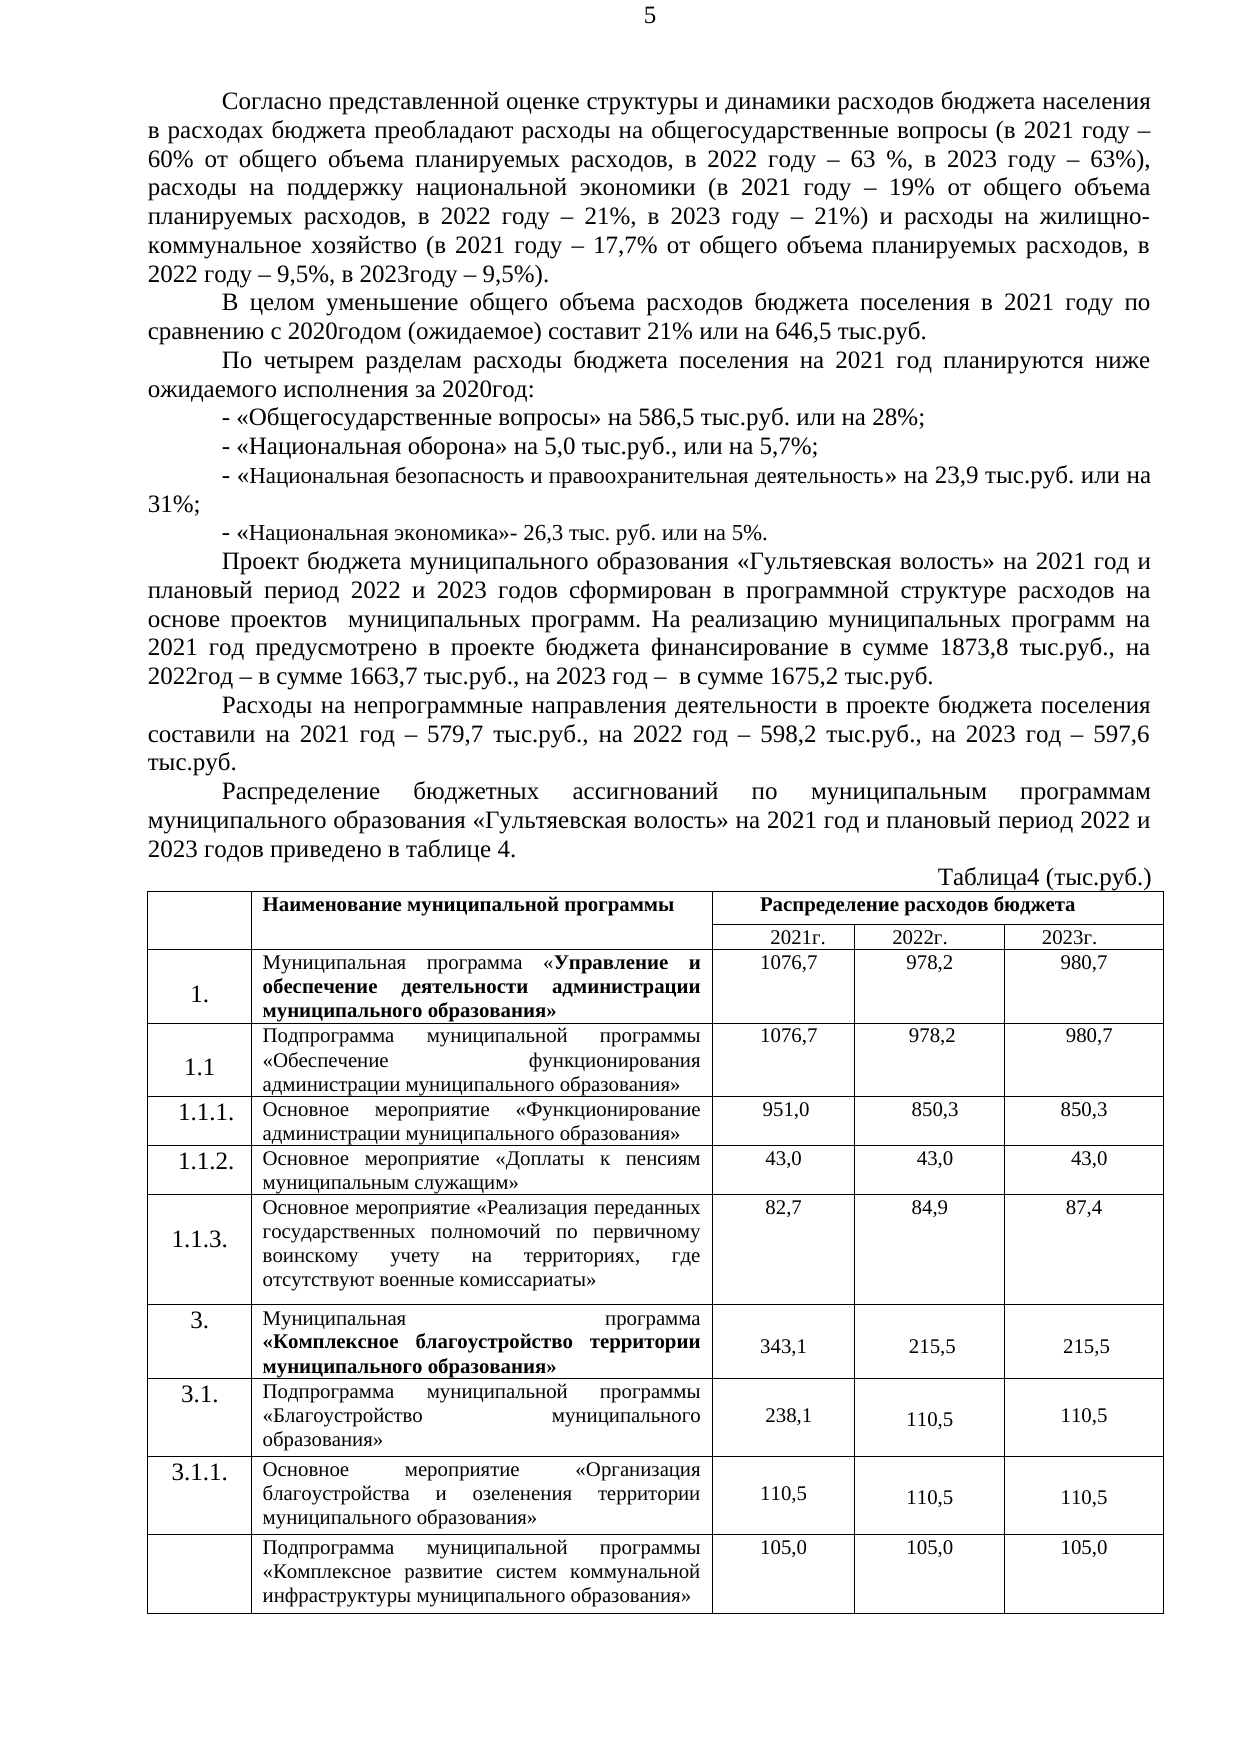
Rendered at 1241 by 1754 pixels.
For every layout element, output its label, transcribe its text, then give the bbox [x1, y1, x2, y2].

table_cell 3.1. [148, 1379, 251, 1456]
table_cell 1.1.3. [148, 1195, 251, 1304]
table_cell 980,7 [1005, 1024, 1163, 1096]
table_cell 850,3 [855, 1097, 1004, 1145]
table_cell 1.1.2. [148, 1146, 251, 1194]
table_cell 3.1.1. [148, 1457, 251, 1534]
table_cell Подпрограмма муниципальной программы «Обеспечение функционирования администрации муниципального образования» [252, 1024, 712, 1096]
table_cell 3. [148, 1305, 251, 1378]
table_cell 84,9 [855, 1195, 1004, 1304]
table_cell Основное мероприятие «Реализация переданных государственных полномочий по первичному воинскому учету на территориях, где отсутствуют военные комиссариаты» [252, 1195, 712, 1304]
table_cell 1.1 [148, 1024, 251, 1096]
table_cell 951,0 [713, 1097, 854, 1145]
table_cell 110,5 [713, 1457, 854, 1534]
table_cell 110,5 [1005, 1379, 1163, 1456]
table_cell 110,5 [1005, 1457, 1163, 1534]
text По четырем разделам расходы бюджета поселения на 2021 год планируются ниже ожидаемого исполнения за 2020год: [148, 345, 1152, 402]
table_cell 82,7 [713, 1195, 854, 1304]
table_cell Основное мероприятие «Организация благоустройства и озеленения территории муниципального образования» [252, 1457, 712, 1534]
table_header [148, 892, 251, 949]
text Проект бюджета муниципального образования «Гультяевская волость» на 2021 год и плановый период 2022 и 2023 годов сформирован в программной структуре расходов на основе проектов муниципальных программ. На реализацию муниципальных программ на 2021 год предусмотрено в проекте бюджета финансирование в сумме 1873,8 тыс.руб., на 2022год – в сумме 1663,7 тыс.руб., на 2023 год – в сумме 1675,2 тыс.руб. [148, 546, 1152, 690]
table_cell 2023г. [1005, 925, 1163, 949]
text Согласно представленной оценке структуры и динамики расходов бюджета населения в расходах бюджета преобладают расходы на общегосударственные вопросы (в 2021 году – 60% от общего объема планируемых расходов, в 2022 году – 63 %, в 2023 году – 63%), расходы на поддержку национальной экономики (в 2021 году – 19% от общего объема планируемых расходов, в 2022 году – 21%, в 2023 году – 21%) и расходы на жилищно-коммунальное хозяйство (в 2021 году – 17,7% от общего объема планируемых расходов, в 2022 году – 9,5%, в 2023году – 9,5%). [148, 86, 1152, 287]
table_header Наименование муниципальной программы [252, 892, 712, 949]
table_cell Подпрограмма муниципальной программы «Комплексное развитие систем коммунальной инфраструктуры муниципального образования» [252, 1535, 712, 1613]
table_cell 1076,7 [713, 950, 854, 1022]
table_cell Подпрограмма муниципальной программы «Благоустройство муниципального образования» [252, 1379, 712, 1456]
table_cell 105,0 [1005, 1535, 1163, 1613]
table_cell 1. [148, 950, 251, 1022]
text - «Национальная безопасность и правоохранительная деятельность» на 23,9 тыс.руб. или на 31%; [148, 460, 1152, 517]
text - «Национальная экономика»- 26,3 тыс. руб. или на 5%. [148, 517, 1152, 546]
table_cell 2021г. [713, 925, 854, 949]
table_cell 850,3 [1005, 1097, 1163, 1145]
table_cell 43,0 [855, 1146, 1004, 1194]
table_cell 215,5 [855, 1305, 1004, 1378]
text - «Национальная оборона» на 5,0 тыс.руб., или на 5,7%; [148, 431, 1152, 460]
table_cell Основное мероприятие «Функционирование администрации муниципального образования» [252, 1097, 712, 1145]
table_cell 105,0 [855, 1535, 1004, 1613]
table_cell Муниципальная программа «Управление и обеспечение деятельности администрации муниципального образования» [252, 950, 712, 1022]
table_cell 978,2 [855, 950, 1004, 1022]
table_cell Муниципальная программа «Комплексное благоустройство территории муниципального образования» [252, 1305, 712, 1378]
table_cell 980,7 [1005, 950, 1163, 1022]
table_cell 43,0 [713, 1146, 854, 1194]
text Расходы на непрограммные направления деятельности в проекте бюджета поселения составили на 2021 год – 579,7 тыс.руб., на 2022 год – 598,2 тыс.руб., на 2023 год – 597,6 тыс.руб. [148, 690, 1152, 776]
table_cell 110,5 [855, 1457, 1004, 1534]
table_cell 110,5 [855, 1379, 1004, 1456]
text Таблица4 (тыс.руб.) [148, 862, 1152, 891]
table_cell 978,2 [855, 1024, 1004, 1096]
table_cell 2022г. [855, 925, 1004, 949]
text - «Общегосударственные вопросы» на 586,5 тыс.руб. или на 28%; [148, 402, 1152, 431]
table_header Распределение расходов бюджета [713, 892, 1163, 924]
table_cell 1076,7 [713, 1024, 854, 1096]
table_cell 238,1 [713, 1379, 854, 1456]
table_cell Основное мероприятие «Доплаты к пенсиям муниципальным служащим» [252, 1146, 712, 1194]
table_cell 215,5 [1005, 1305, 1163, 1378]
table_cell 343,1 [713, 1305, 854, 1378]
table_cell 87,4 [1005, 1195, 1163, 1304]
table_cell 43,0 [1005, 1146, 1163, 1194]
table_cell 1.1.1. [148, 1097, 251, 1145]
text В целом уменьшение общего объема расходов бюджета поселения в 2021 году по сравнению с 2020годом (ожидаемое) составит 21% или на 646,5 тыс.руб. [148, 287, 1152, 345]
text Распределение бюджетных ассигнований по муниципальным программам муниципального образования «Гультяевская волость» на 2021 год и плановый период 2022 и 2023 годов приведено в таблице 4. [148, 776, 1152, 862]
table_cell [148, 1535, 251, 1613]
table_cell 105,0 [713, 1535, 854, 1613]
